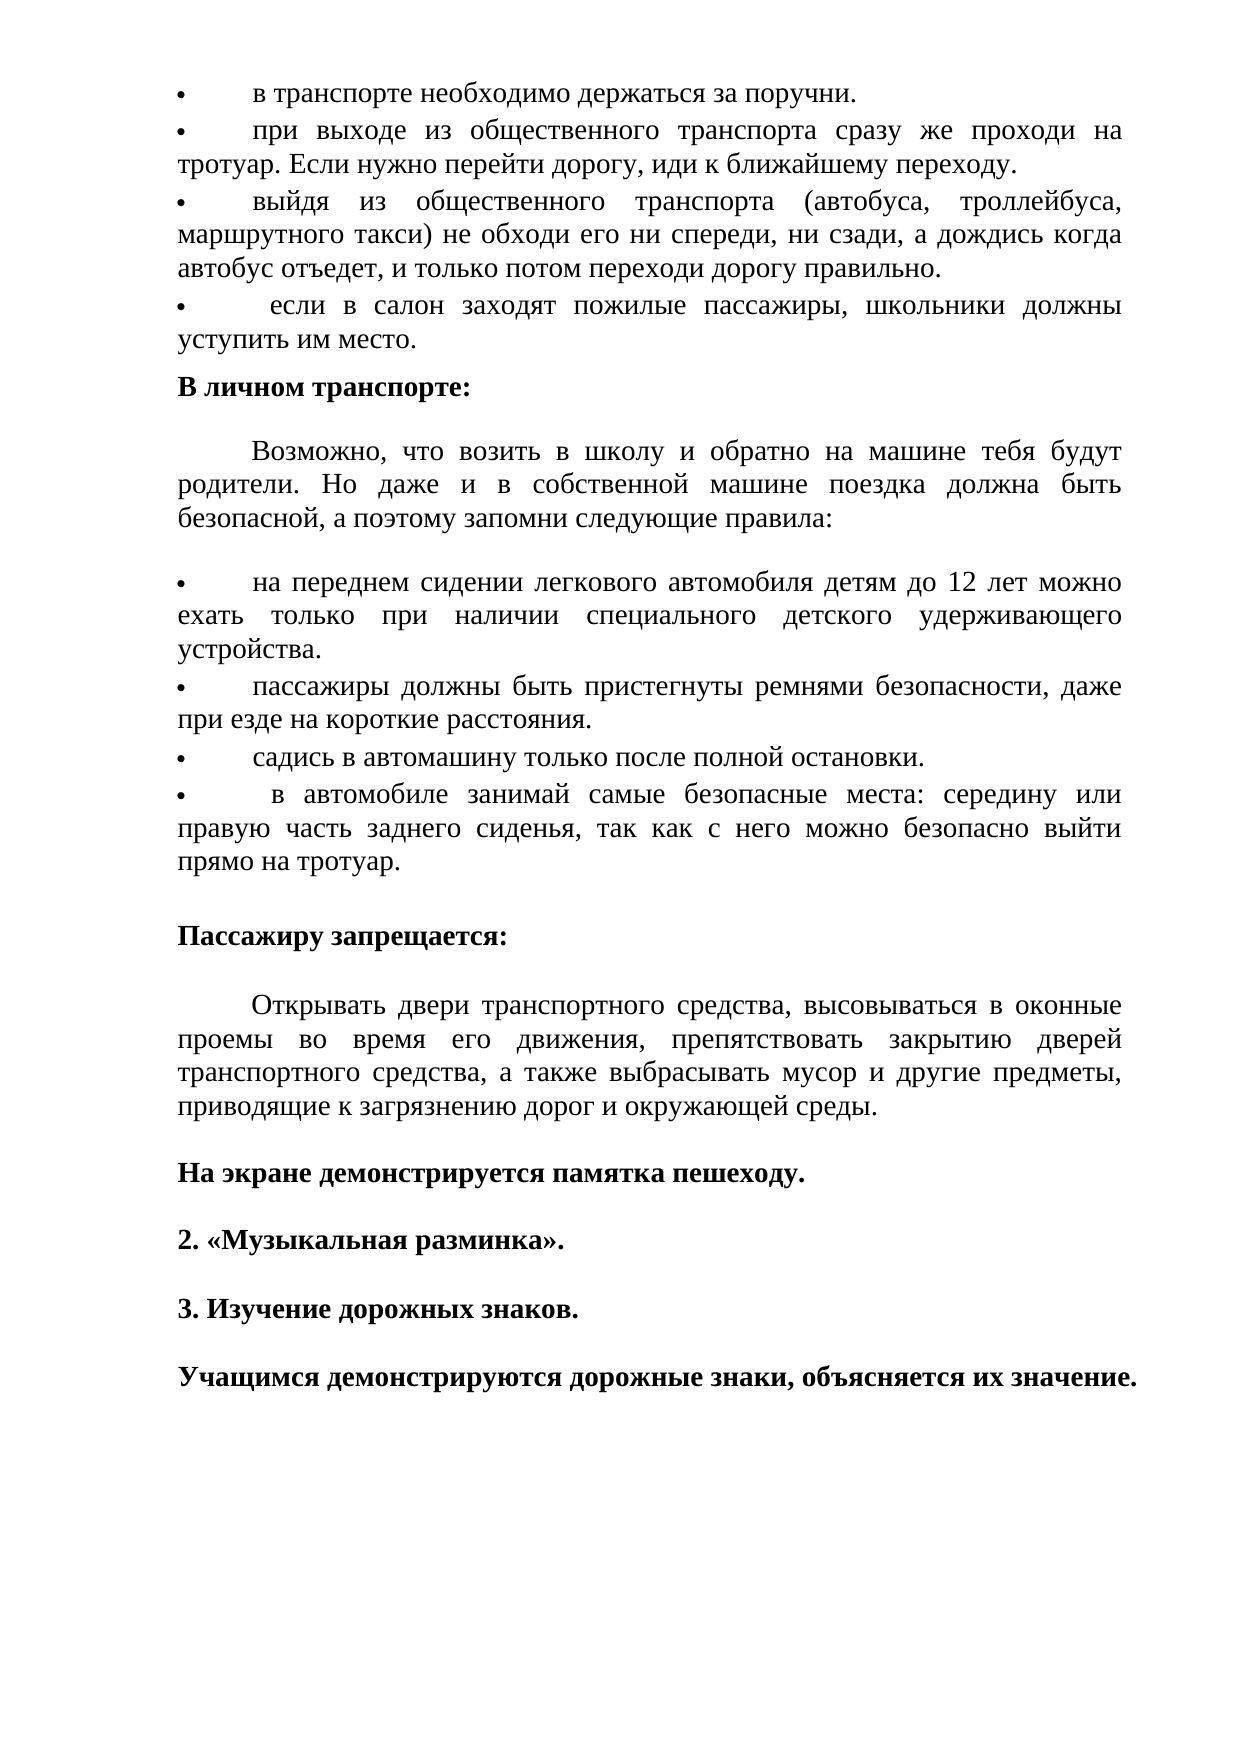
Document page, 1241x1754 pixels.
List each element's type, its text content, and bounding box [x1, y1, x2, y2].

text Возможно, что возить в школу и обратно на машине тебя будут родители. Но даже и в собственной машине поездка должна быть безопасной, а поэтому запомни следующие правила: [177, 433, 1123, 534]
text На экране демонстрируется памятка пешеходу. [177, 1155, 1152, 1188]
text Пассажиру запрещается: [177, 918, 1123, 987]
text 3. Изучение дорожных знаков. [177, 1292, 1123, 1325]
list садись в автомашину только после полной остановки. [177, 739, 1123, 772]
list при выходе из общественного транспорта сразу же проходи на тротуар. Если нужно перейти дорогу, иди к ближайшему переходу. [177, 112, 1123, 179]
list в транспорте необходимо держаться за поручни. [177, 75, 1123, 108]
list пассажиры должны быть пристегнуты ремнями безопасности, даже при езде на короткие расстояния. [177, 668, 1123, 735]
list в автомобиле занимай самые безопасные места: середину или правую часть заднего сиденья, так как с него можно безопасно выйти прямо на тротуар. [177, 776, 1123, 877]
list если в салон заходят пожилые пассажиры, школьники должны уступить им место. [177, 287, 1123, 354]
text В личном транспорте: [177, 369, 1123, 403]
list на переднем сидении легкового автомобиля детям до 12 лет можно ехать только при наличии специального детского удерживающего устройства. [177, 564, 1123, 664]
subtitle Учащимся демонстрируются дорожные знаки, объясняется их значение. [177, 1359, 1152, 1392]
text Открывать двери транспортного средства, высовываться в оконные проемы во время его движения, препятствовать закрытию дверей транспортного средства, а также выбрасывать мусор и другие предметы, приводящие к загрязнению дорог и окружающей среды. [177, 987, 1123, 1121]
text 2. «Музыкальная разминка». [177, 1222, 1152, 1256]
list выйдя из общественного транспорта (автобуса, троллейбуса, маршрутного такси) не обходи его ни спереди, ни сзади, а дождись когда автобус отъедет, и только потом переходи дорогу правильно. [177, 183, 1123, 284]
